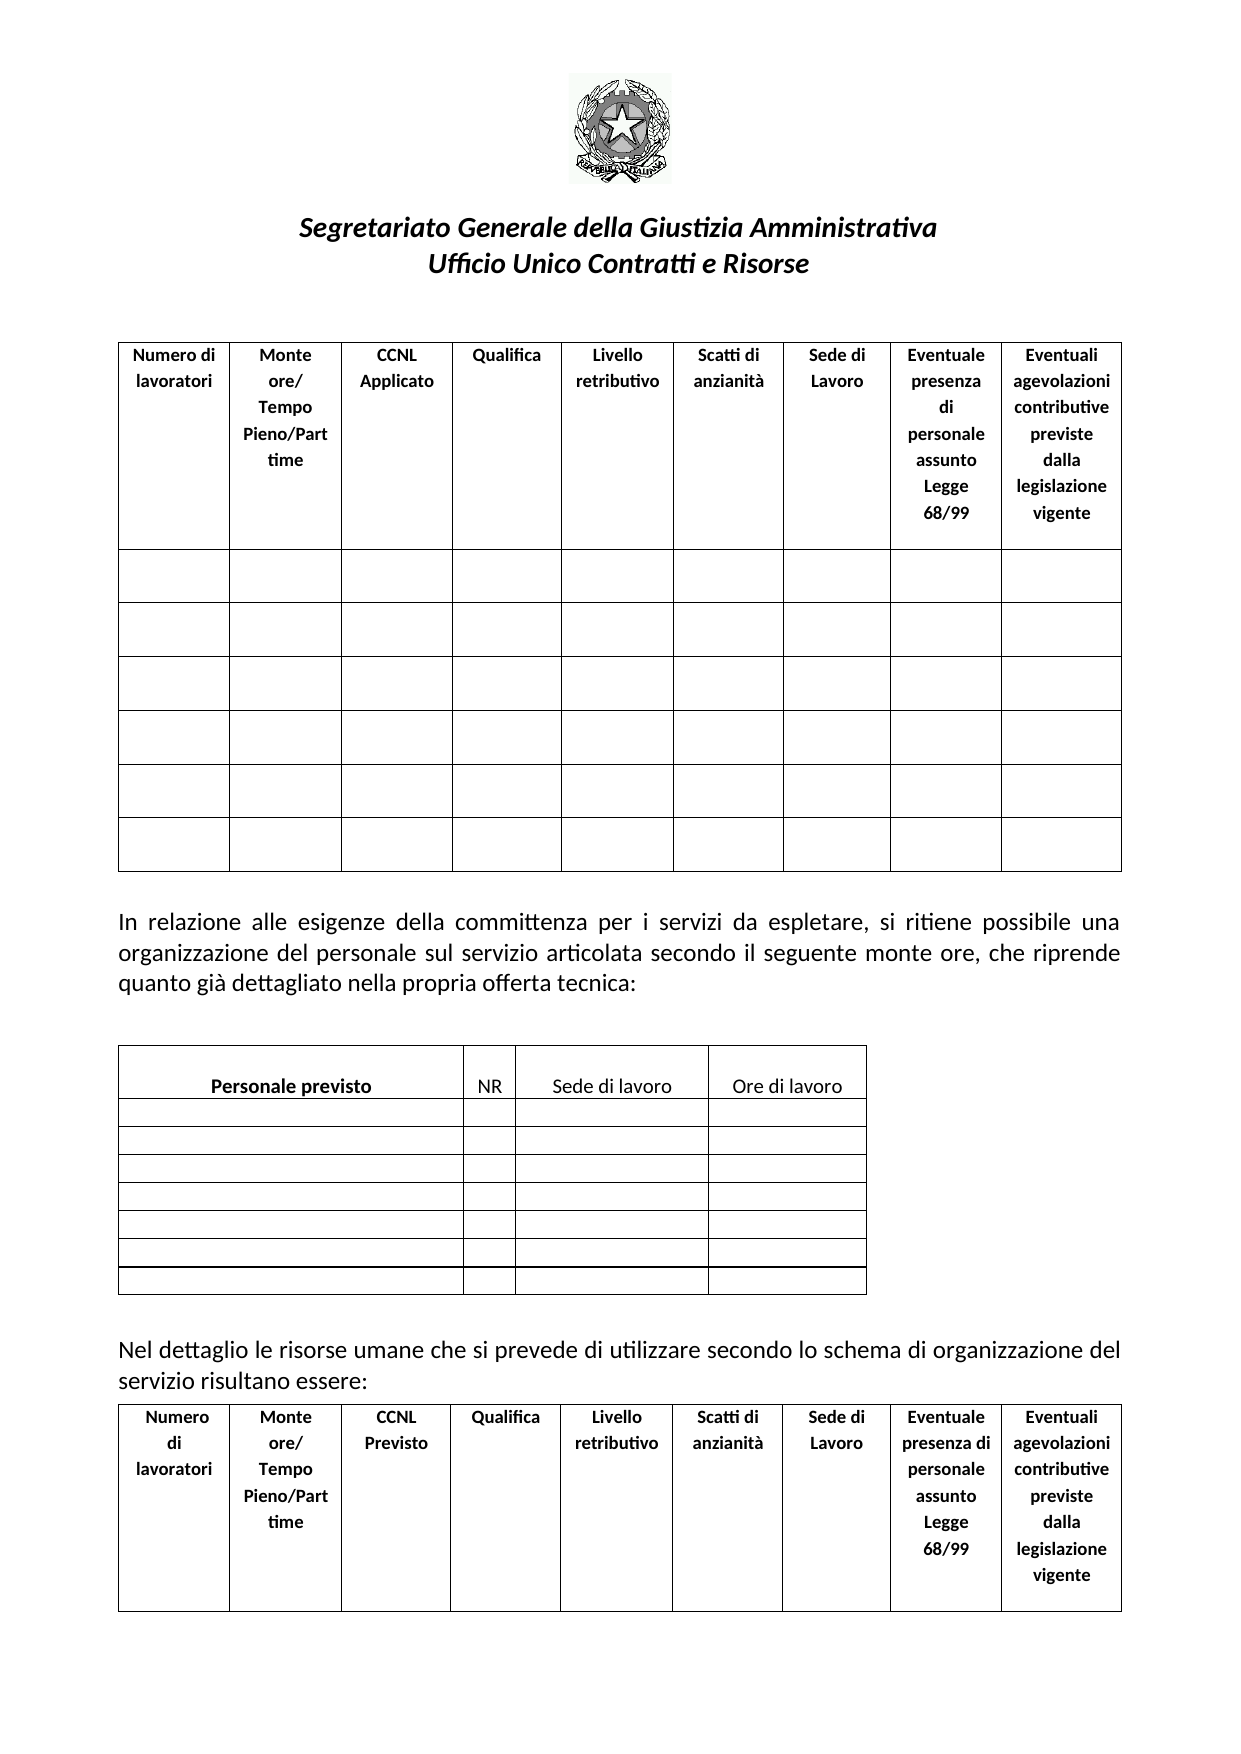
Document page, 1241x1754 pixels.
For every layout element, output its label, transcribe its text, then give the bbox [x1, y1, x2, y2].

table_cell [516, 1239, 708, 1266]
table_header Monte ore/ Tempo Pieno/Part time [230, 1405, 341, 1611]
table_cell [562, 765, 673, 817]
table_cell [784, 657, 890, 710]
table_cell [784, 818, 890, 871]
table_header Numero di lavoratori [119, 1405, 229, 1611]
table_cell [119, 1099, 463, 1126]
table_header Eventuali agevolazioni contributive previste dalla legislazione vigente [1002, 343, 1121, 548]
table_cell [464, 1127, 515, 1154]
table_cell [342, 603, 452, 656]
table_cell [516, 1127, 708, 1154]
table_cell [230, 711, 341, 763]
table_cell [709, 1127, 866, 1154]
table_cell [119, 1268, 463, 1294]
table_header Numero di lavoratori [119, 343, 229, 548]
table_cell [674, 657, 783, 710]
table_cell [709, 1155, 866, 1182]
table_cell [784, 765, 890, 817]
table_cell [891, 711, 1001, 763]
table_cell [453, 818, 561, 871]
table_cell [453, 711, 561, 763]
table_cell [342, 711, 452, 763]
table_cell [342, 818, 452, 871]
table_header Ore di lavoro [709, 1046, 866, 1098]
table_cell [562, 550, 673, 602]
table_cell [562, 818, 673, 871]
table_cell [119, 550, 229, 602]
table_cell [891, 765, 1001, 817]
table_cell [464, 1239, 515, 1266]
table_header Eventuali agevolazioni contributive previste dalla legislazione vigente [1002, 1405, 1121, 1611]
table_cell [119, 711, 229, 763]
table_cell [453, 550, 561, 602]
table_cell [453, 603, 561, 656]
table_header Qualifica [451, 1405, 560, 1611]
table_cell [119, 603, 229, 656]
table_cell [1002, 603, 1121, 656]
table_cell [674, 550, 783, 602]
picture [568, 73, 672, 184]
table_cell [119, 657, 229, 710]
table_cell [230, 550, 341, 602]
table_cell [1002, 711, 1121, 763]
table_cell [562, 657, 673, 710]
table_cell [464, 1268, 515, 1294]
table_cell [709, 1211, 866, 1238]
table_cell [891, 550, 1001, 602]
table_cell [709, 1239, 866, 1266]
table_header Eventuale presenza di personale assunto Legge 68/99 [891, 1405, 1001, 1611]
table_cell [230, 657, 341, 710]
table_cell [784, 603, 890, 656]
table_cell [464, 1211, 515, 1238]
table_cell [119, 1127, 463, 1154]
table_cell [891, 818, 1001, 871]
table_header Scatti di anzianità [673, 1405, 782, 1611]
table_cell [464, 1183, 515, 1210]
table_cell [342, 550, 452, 602]
table_header Eventuale presenza di personale assunto Legge 68/99 [891, 343, 1001, 548]
table_cell [464, 1099, 515, 1126]
table_cell [674, 818, 783, 871]
table_cell [119, 1155, 463, 1182]
table_cell [674, 765, 783, 817]
table_cell [230, 818, 341, 871]
table_cell [516, 1268, 708, 1294]
table_header Monte ore/ Tempo Pieno/Part time [230, 343, 341, 548]
table_cell [674, 711, 783, 763]
table_header CCNL Previsto [342, 1405, 450, 1611]
table_cell [709, 1183, 866, 1210]
table_cell [674, 603, 783, 656]
table_cell [453, 657, 561, 710]
table_cell [709, 1099, 866, 1126]
table_header NR [464, 1046, 515, 1098]
table_cell [784, 711, 890, 763]
text Nel dettaglio le risorse umane che si prevede di utilizzare secondo lo schema di organizzazione del servizio risultano essere: [118, 1334, 1122, 1395]
table_cell [562, 711, 673, 763]
table_cell [784, 550, 890, 602]
table_cell [342, 657, 452, 710]
table_cell [1002, 550, 1121, 602]
table_cell [230, 603, 341, 656]
table_cell [453, 765, 561, 817]
table_cell [342, 765, 452, 817]
table_cell [119, 818, 229, 871]
table_cell [119, 1239, 463, 1266]
table_cell [562, 603, 673, 656]
table_cell [1002, 818, 1121, 871]
table_header Sede di Lavoro [783, 1405, 890, 1611]
table_cell [891, 657, 1001, 710]
table_header CCNL Applicato [342, 343, 452, 548]
table_header Qualifica [453, 343, 561, 548]
table_header Livello retributivo [561, 1405, 672, 1611]
table_cell [230, 765, 341, 817]
table_cell [516, 1183, 708, 1210]
table_cell [119, 765, 229, 817]
table_header Sede di lavoro [516, 1046, 708, 1098]
table_header Sede di Lavoro [784, 343, 890, 548]
table_cell [119, 1211, 463, 1238]
table_cell [1002, 765, 1121, 817]
table_cell [891, 603, 1001, 656]
table_cell [464, 1155, 515, 1182]
text In relazione alle esigenze della committenza per i servizi da espletare, si ritiene possibile una organizzazione del personale sul servizio articolata secondo il seguente monte ore, che riprende quanto già dettagliato nella propria offerta tecnica: [118, 906, 1122, 998]
table_cell [516, 1155, 708, 1182]
table_cell [516, 1211, 708, 1238]
table_header Personale previsto [119, 1046, 463, 1098]
table_cell [709, 1268, 866, 1294]
table_cell [1002, 657, 1121, 710]
table_header Livello retributivo [562, 343, 673, 548]
table_header Scatti di anzianità [674, 343, 783, 548]
table_cell [119, 1183, 463, 1210]
table_cell [516, 1099, 708, 1126]
